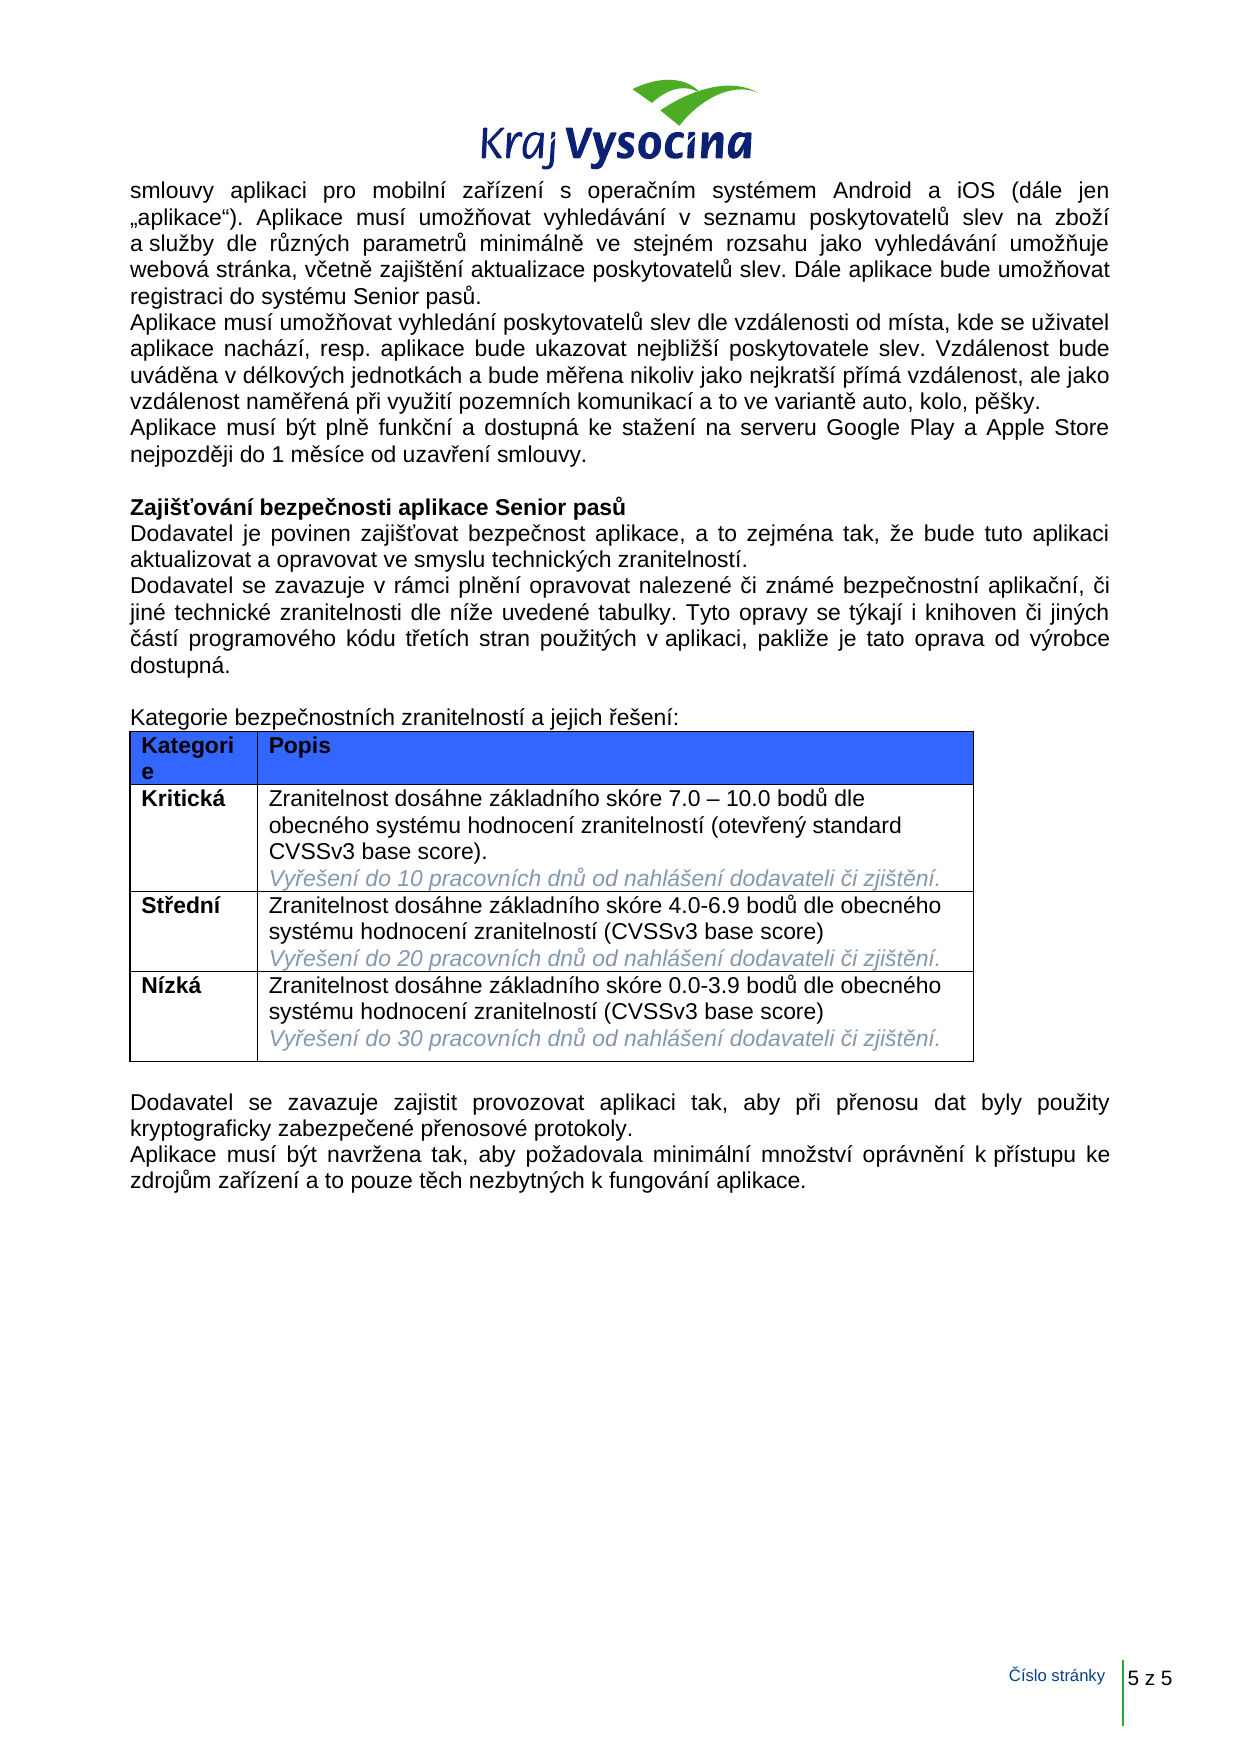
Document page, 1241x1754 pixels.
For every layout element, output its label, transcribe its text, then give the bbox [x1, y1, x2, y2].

table_header Kategorie [131, 732, 257, 784]
text Aplikace musí umožňovat vyhledání poskytovatelů slev dle vzdálenosti od místa, kde se uživatel aplikace nachází, resp. aplikace bude ukazovat nejbližší poskytovatele slev. Vzdálenost bude uváděna v délkových jednotkách a bude měřena nikoliv jako nejkratší přímá vzdálenost, ale jako vzdálenost naměřená při využití pozemních komunikací a to ve variantě auto, kolo, pěšky. [130, 309, 1110, 414]
table_cell Zranitelnost dosáhne základního skóre 4.0-6.9 bodů dle obecného systému hodnocení zranitelností (CVSSv3 base score) Vyřešení do 20 pracovních dnů od nahlášení dodavateli či zjištění. [258, 892, 973, 971]
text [130, 177, 1110, 309]
table_cell Střední [131, 892, 257, 971]
text Dodavatel se zavazuje zajistit provozovat aplikaci tak, aby při přenosu dat byly použity kryptograficky zabezpečené přenosové protokoly. [130, 1088, 1110, 1141]
text Dodavatel se zavazuje v rámci plnění opravovat nalezené či známé bezpečnostní aplikační, či jiné technické zranitelnosti dle níže uvedené tabulky. Tyto opravy se týkají i knihoven či jiných částí programového kódu třetích stran použitých v aplikaci, pakliže je tato oprava od výrobce dostupná. [130, 572, 1110, 678]
text Kategorie bezpečnostních zranitelností a jejich řešení: [130, 704, 1110, 731]
table_cell Zranitelnost dosáhne základního skóre 0.0-3.9 bodů dle obecného systému hodnocení zranitelností (CVSSv3 base score) Vyřešení do 30 pracovních dnů od nahlášení dodavateli či zjištění. [258, 972, 973, 1061]
table_header Popis [258, 732, 973, 784]
table_cell Kritická [131, 785, 257, 891]
text Dodavatel je povinen zajišťovat bezpečnost aplikace, a to zejména tak, že bude tuto aplikaci aktualizovat a opravovat ve smyslu technických zranitelností. [130, 520, 1110, 572]
text Zajišťování bezpečnosti aplikace Senior pasů [130, 493, 1110, 520]
table_cell Zranitelnost dosáhne základního skóre 7.0 – 10.0 bodů dle obecného systému hodnocení zranitelností (otevřený standard CVSSv3 base score). Vyřešení do 10 pracovních dnů od nahlášení dodavateli či zjištění. [258, 785, 973, 891]
text Aplikace musí být plně funkční a dostupná ke stažení na serveru Google Play a Apple Store nejpozději do 1 měsíce od uzavření smlouvy. [130, 414, 1110, 467]
table_cell Nízká [131, 972, 257, 1061]
text Aplikace musí být navržena tak, aby požadovala minimální množství oprávnění k přístupu ke zdrojům zařízení a to pouze těch nezbytných k fungování aplikace. [130, 1141, 1110, 1194]
